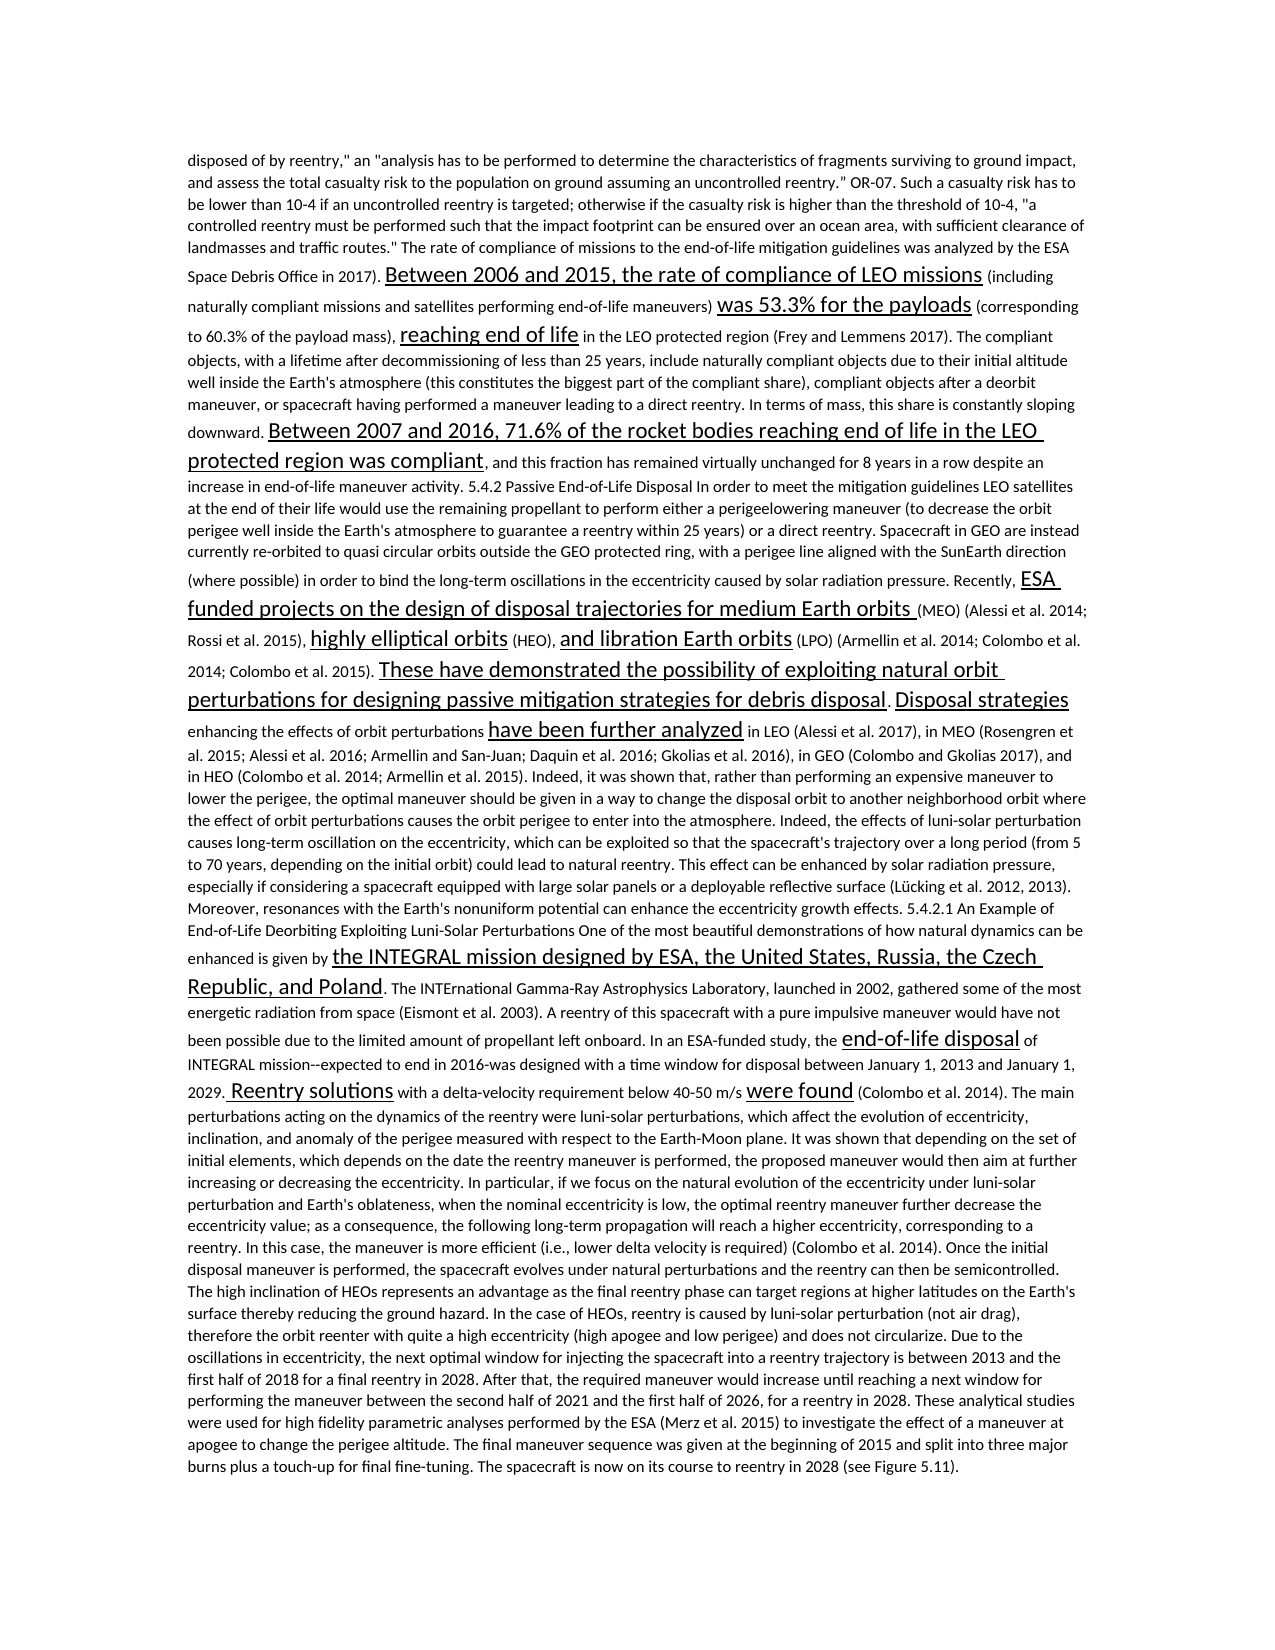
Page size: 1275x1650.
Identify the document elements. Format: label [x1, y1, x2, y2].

text [187, 150, 1087, 1477]
